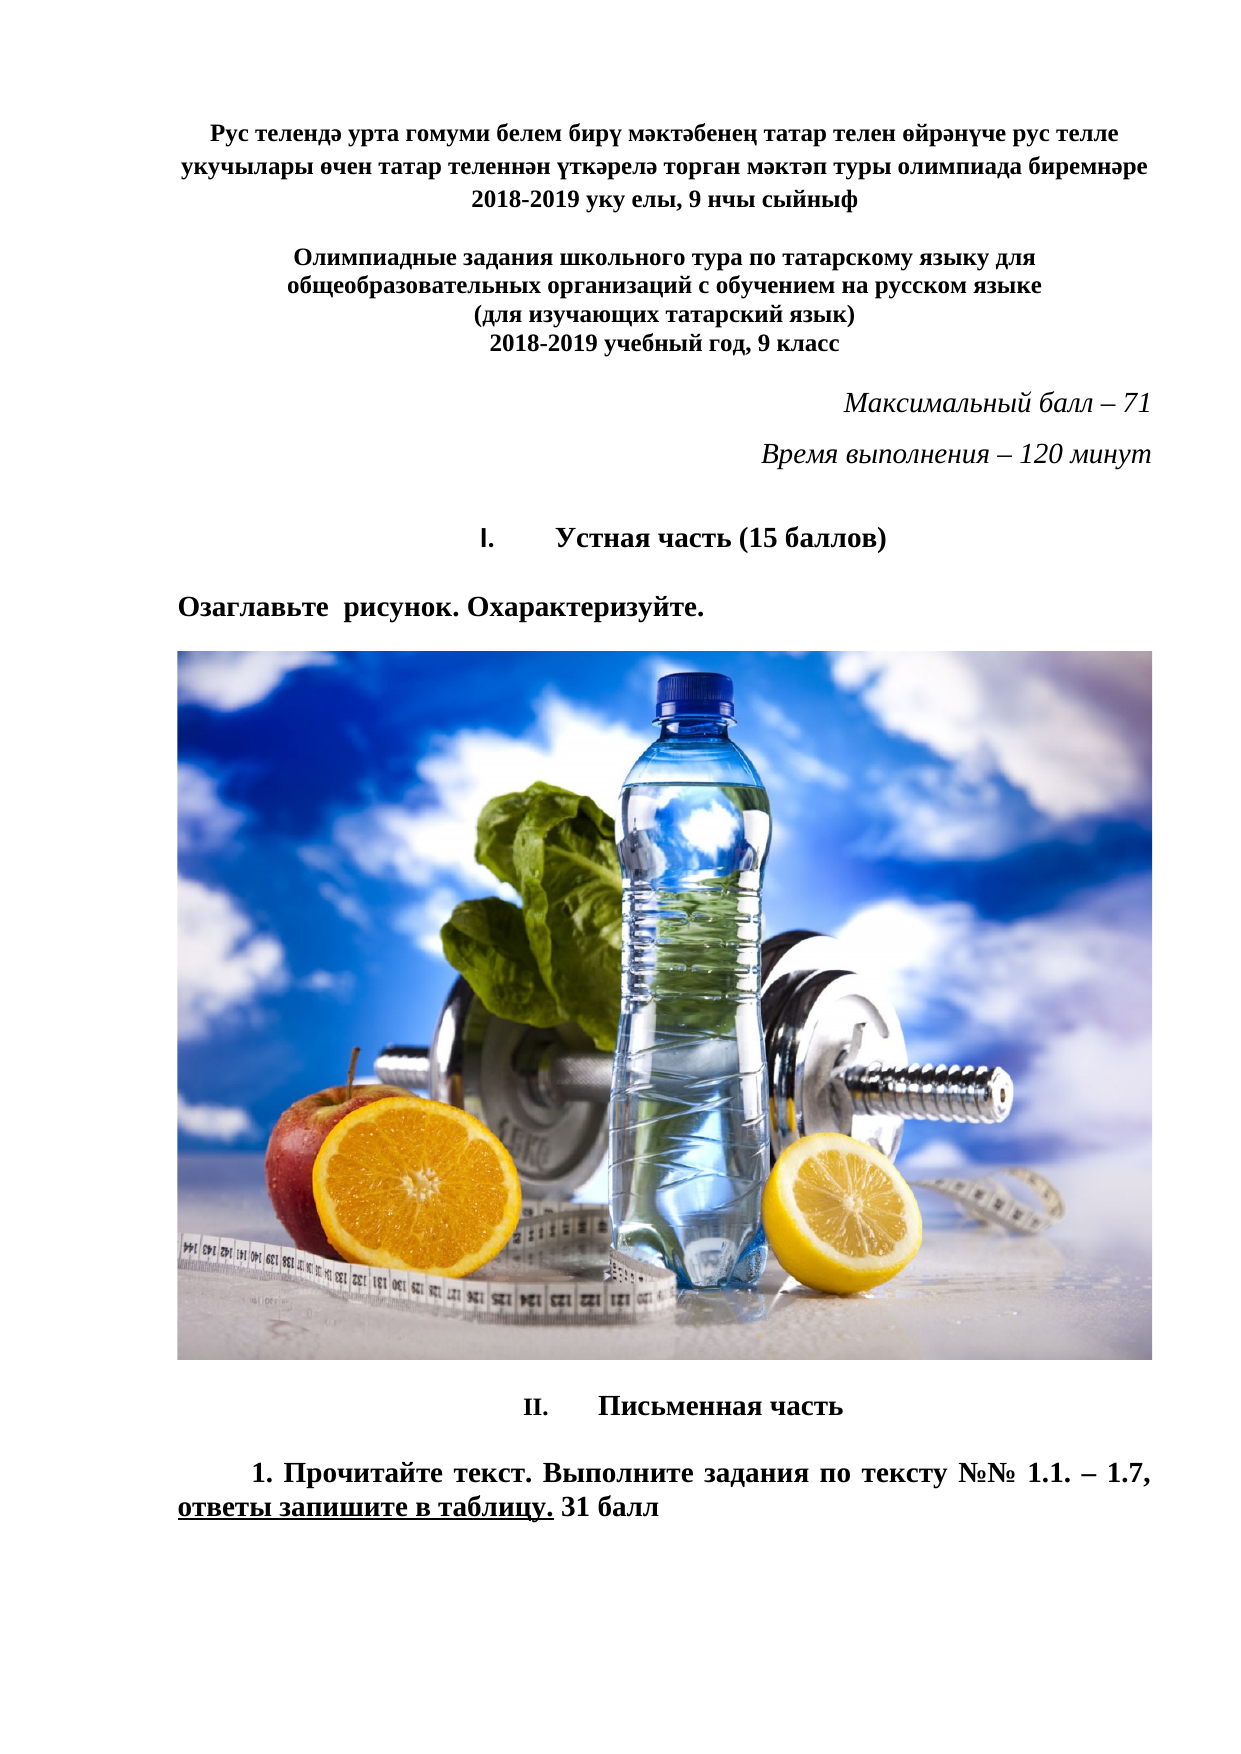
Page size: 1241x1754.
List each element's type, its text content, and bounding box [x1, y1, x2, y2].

text Максимальный балл – 71 [177, 385, 1152, 419]
list Устная часть (15 баллов) [215, 519, 1152, 555]
text Время выполнения – 120 минут [177, 436, 1152, 469]
text 2018-2019 уку елы, 9 нчы сыйныф [177, 184, 1152, 213]
list Письменная часть [215, 1388, 1152, 1422]
text 2018-2019 учебный год, 9 класс [177, 328, 1152, 357]
text Рус телендә урта гомуми белем бирү мәктәбенең татар телен өйрәнүче рус телле укучылары өчен татар теленнән үткәрелә торган мәктәп туры олимпиада биремнәре [177, 118, 1152, 180]
text Олимпиадные задания школьного тура по татарскому языку для общеобразовательных организаций с обучением на русском языке [177, 242, 1152, 299]
text Озаглавьте рисунок. Охарактеризуйте. [177, 589, 1152, 622]
text 1. Прочитайте текст. Выполните задания по тексту №№ 1.1. – 1.7, ответы запишите в таблицу. 31 балл [177, 1456, 1152, 1523]
picture [177, 651, 1153, 1360]
text (для изучающих татарский язык) [177, 299, 1152, 328]
